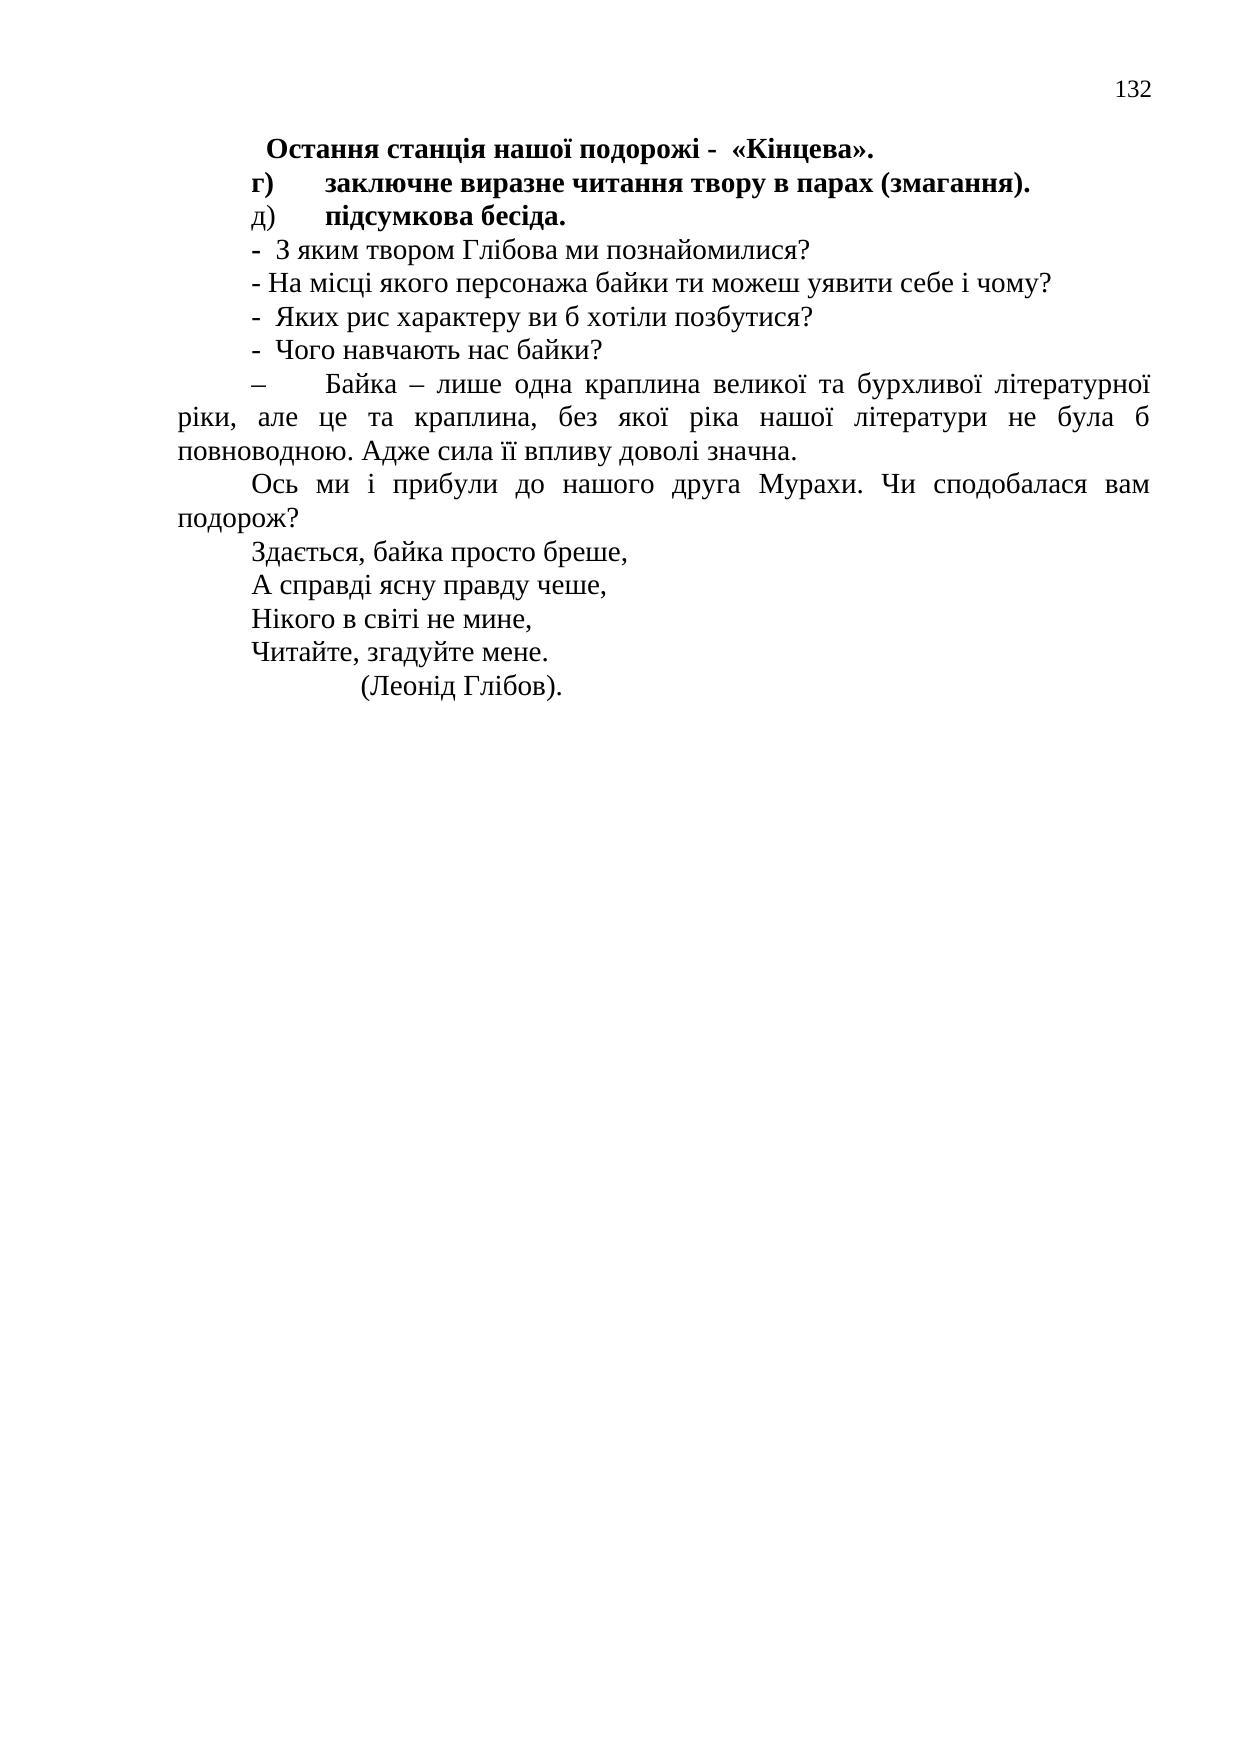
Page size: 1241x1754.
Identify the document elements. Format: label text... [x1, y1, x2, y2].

list Остання станція нашої подорожі - «Кінцева». [177, 131, 1152, 165]
list А справді ясну правду чеше, [177, 567, 1152, 601]
list д) підсумкова бесіда. [177, 198, 1152, 232]
list (Леонід Глібов). [177, 668, 1152, 701]
list – Байка – лише одна краплина великої та бурхливої літературної ріки, але це та краплина, без якої ріка нашої літератури не була б повноводною. Адже сила її впливу доволі значна. [177, 366, 1152, 467]
list - Яких рис характеру ви б хотіли позбутися? [177, 299, 1152, 332]
list Нікого в світі не мине, [177, 601, 1152, 634]
list Здається, байка просто бреше, [177, 534, 1152, 567]
list Ось ми і прибули до нашого друга Мурахи. Чи сподобалася вам подорож? [177, 467, 1152, 534]
list - З яким твором Глібова ми познайомилися? [177, 232, 1152, 265]
list - На місці якого персонажа байки ти можеш уявити себе і чому? [177, 265, 1152, 299]
list Читайте, згадуйте мене. [177, 634, 1152, 668]
list - Чого навчають нас байки? [177, 332, 1152, 366]
list г) заключне виразне читання твору в парах (змагання). [177, 165, 1152, 198]
